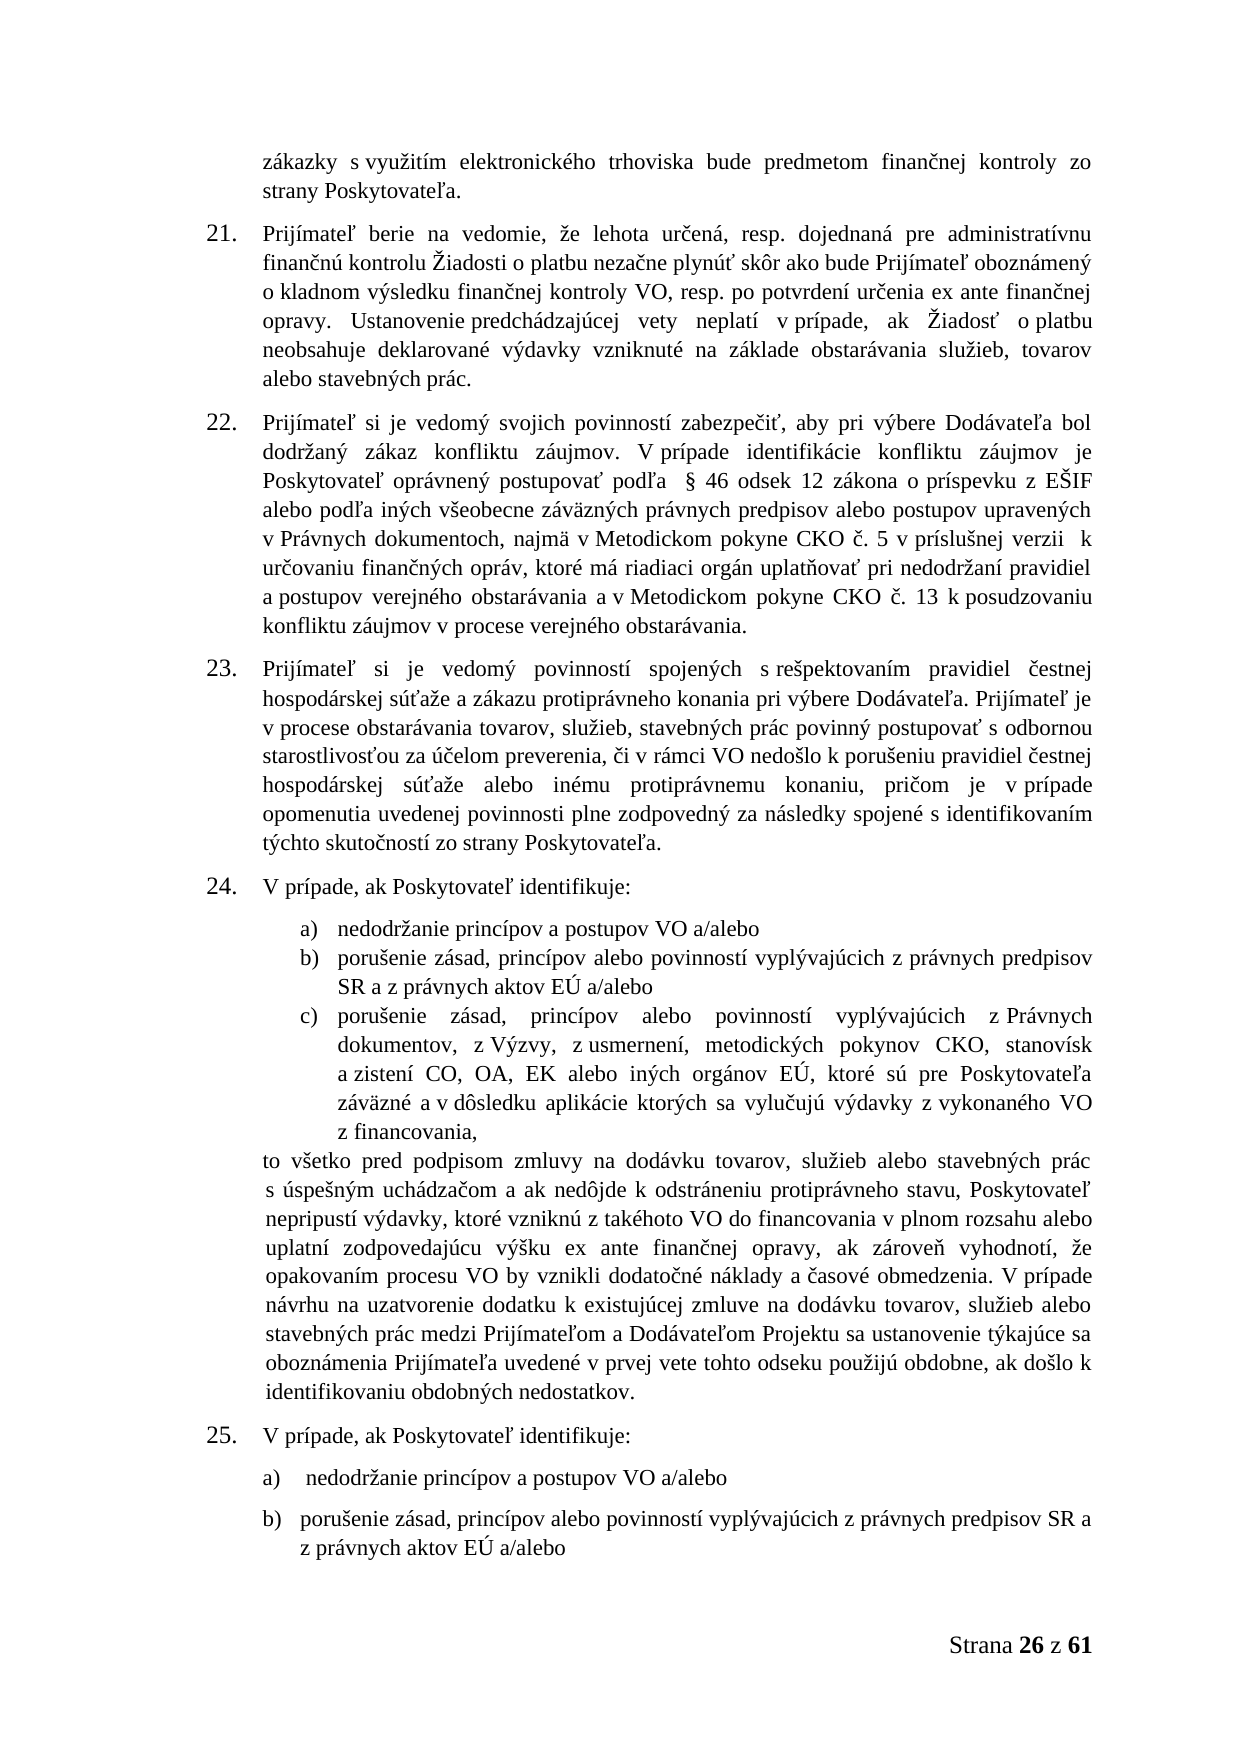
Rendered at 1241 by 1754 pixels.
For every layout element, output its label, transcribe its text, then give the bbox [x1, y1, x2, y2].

list porušenie zásad, princípov alebo povinností vyplývajúcich z právnych predpisov SR a z právnych aktov EÚ a/alebo [262, 1505, 1092, 1561]
list porušenie zásad, princípov alebo povinností vyplývajúcich z Právnych dokumentov, z Výzvy, z usmernení, metodických pokynov CKO, stanovísk a zistení CO, OA, EK alebo iných orgánov EÚ, ktoré sú pre Poskytovateľa záväzné a v dôsledku aplikácie ktorých sa vylučujú výdavky z vykonaného VO z financovania, [300, 1002, 1092, 1144]
list nedodržanie princípov a postupov VO a/alebo [300, 915, 1092, 941]
list V prípade, ak Poskytovateľ identifikuje: [206, 871, 1092, 900]
list porušenie zásad, princípov alebo povinností vyplývajúcich z právnych predpisov SR a z právnych aktov EÚ a/alebo [300, 944, 1092, 999]
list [206, 148, 1092, 203]
list to všetko pred podpisom zmluvy na dodávku tovarov, služieb alebo stavebných prác s úspešným uchádzačom a ak nedôjde k odstráneniu protiprávneho stavu, Poskytovateľ nepripustí výdavky, ktoré vzniknú z takéhoto VO do financovania v plnom rozsahu alebo uplatní zodpovedajúcu výšku ex ante finančnej opravy, ak zároveň vyhodnotí, že opakovaním procesu VO by vznikli dodatočné náklady a časové obmedzenia. V prípade návrhu na uzatvorenie dodatku k existujúcej zmluve na dodávku tovarov, služieb alebo stavebných prác medzi Prijímateľom a Dodávateľom Projektu sa ustanovenie týkajúce sa oboznámenia Prijímateľa uvedené v prvej vete tohto odseku použijú obdobne, ak došlo k identifikovaniu obdobných nedostatkov. [262, 1147, 1092, 1405]
list Prijímateľ berie na vedomie, že lehota určená, resp. dojednaná pre administratívnu finančnú kontrolu Žiadosti o platbu nezačne plynúť skôr ako bude Prijímateľ oboznámený o kladnom výsledku finančnej kontroly VO, resp. po potvrdení určenia ex ante finančnej opravy. Ustanovenie predchádzajúcej vety neplatí v prípade, ak Žiadosť o platbu neobsahuje deklarované výdavky vzniknuté na základe obstarávania služieb, tovarov alebo stavebných prác. [206, 218, 1092, 392]
list nedodržanie princípov a postupov VO a/alebo [262, 1464, 1092, 1490]
list V prípade, ak Poskytovateľ identifikuje: [206, 1420, 1092, 1448]
list Prijímateľ si je vedomý svojich povinností zabezpečiť, aby pri výbere Dodávateľa bol dodržaný zákaz konfliktu záujmov. V prípade identifikácie konfliktu záujmov je Poskytovateľ oprávnený postupovať podľa § 46 odsek 12 zákona o príspevku z EŠIF alebo podľa iných všeobecne záväzných právnych predpisov alebo postupov upravených v Právnych dokumentoch, najmä v Metodickom pokyne CKO č. 5 v príslušnej verzii k určovaniu finančných opráv, ktoré má riadiaci orgán uplatňovať pri nedodržaní pravidiel a postupov verejného obstarávania a v Metodickom pokyne CKO č. 13 k posudzovaniu konfliktu záujmov v procese verejného obstarávania. [206, 407, 1092, 638]
list Prijímateľ si je vedomý povinností spojených s rešpektovaním pravidiel čestnej hospodárskej súťaže a zákazu protiprávneho konania pri výbere Dodávateľa. Prijímateľ je v procese obstarávania tovarov, služieb, stavebných prác povinný postupovať s odbornou starostlivosťou za účelom preverenia, či v rámci VO nedošlo k porušeniu pravidiel čestnej hospodárskej súťaže alebo inému protiprávnemu konaniu, pričom je v prípade opomenutia uvedenej povinnosti plne zodpovedný za následky spojené s identifikovaním týchto skutočností zo strany Poskytovateľa. [206, 653, 1092, 856]
